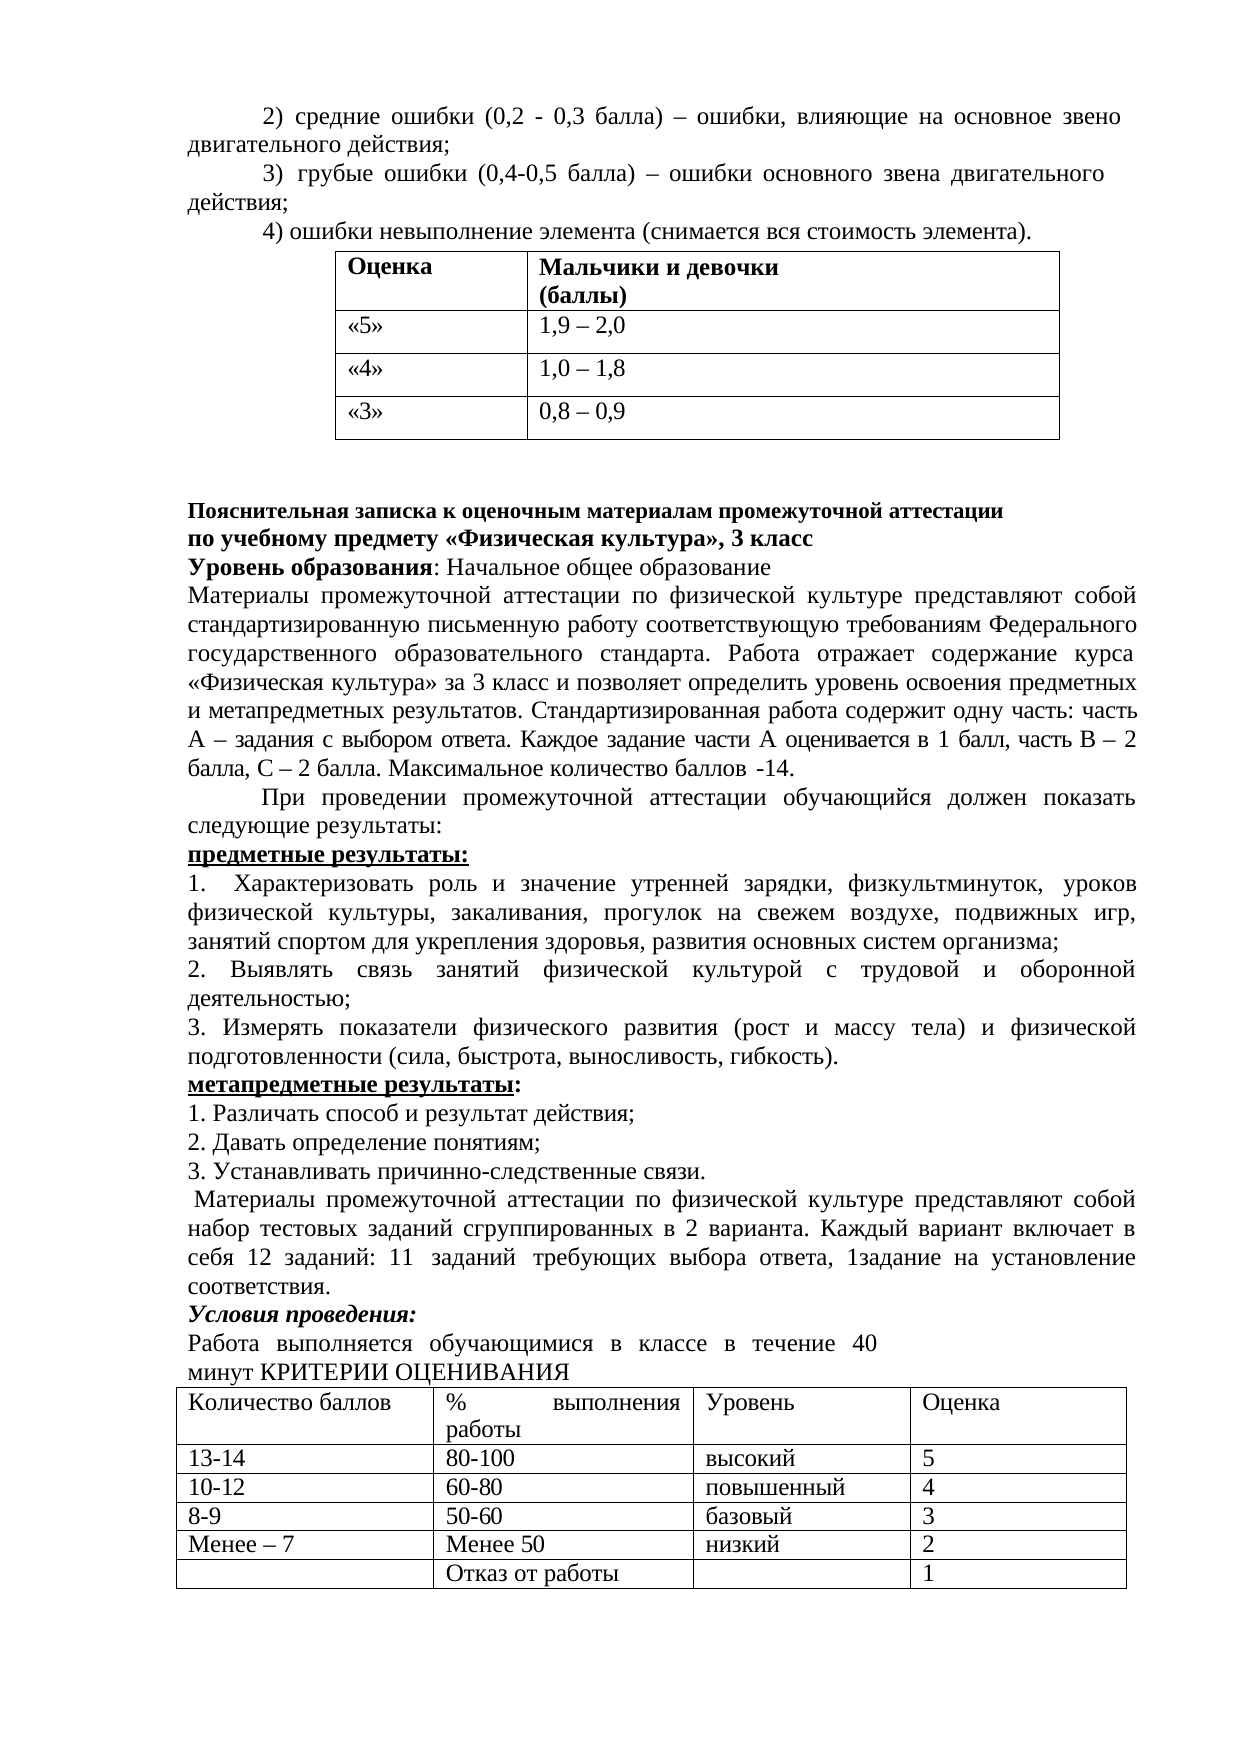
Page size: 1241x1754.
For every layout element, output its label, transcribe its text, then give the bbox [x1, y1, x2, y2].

table_cell Менее 50 [434, 1531, 693, 1559]
text «Физическая культура» за 3 класс и позволяет определить уровень освоения предметных и метапредметных результатов. Стандартизированная работа содержит одну часть: часть А – задания с выбором ответа. Каждое задание части А оценивается в 1 балл, часть В – 2 балла, С – 2 балла. Максимальное количество баллов -14. [187, 667, 1138, 782]
text Материалы промежуточной аттестации по физической культуре представляют собой набор тестовых заданий сгруппированных в 2 варианта. Каждый вариант включает в себя 12 заданий: 11 заданий требующих выбора ответа, 1задание на установление соответствия. [187, 1184, 1137, 1299]
list Различать способ и результат действия; [187, 1098, 1166, 1127]
table_cell 10-12 [177, 1474, 433, 1502]
table_cell 2 [911, 1531, 1126, 1559]
text Материалы промежуточной аттестации по физической культуре представляют собой стандартизированную письменную работу соответствующую требованиям Федерального государственного образовательного стандарта. Работа отражает содержание курса [187, 581, 1138, 667]
list Давать определение понятиям; [187, 1127, 1166, 1156]
list ошибки невыполнение элемента (снимается вся стоимость элемента). [262, 216, 1166, 244]
text При проведении промежуточной аттестации обучающийся должен показать следующие результаты: [187, 782, 1136, 839]
list Выявлять связь занятий физической культурой с трудовой и оборонной деятельностью; [187, 954, 1137, 1012]
table_cell 1,0 – 1,8 [528, 354, 1059, 396]
text Условия проведения: [187, 1300, 1166, 1328]
table_cell 3 [911, 1503, 1126, 1530]
table_cell Менее – 7 [177, 1531, 433, 1559]
table_header Мальчики и девочки (баллы) [528, 252, 1059, 309]
table_cell высокий [694, 1445, 910, 1473]
table_cell 4 [911, 1474, 1126, 1502]
table_cell повышенный [694, 1474, 910, 1502]
table_header Оценка [911, 1388, 1126, 1444]
table_cell базовый [694, 1503, 910, 1530]
table_cell 0,8 – 0,9 [528, 397, 1059, 439]
table_cell 8-9 [177, 1503, 433, 1530]
table_cell «5» [336, 311, 527, 352]
table_cell 60-80 [434, 1474, 693, 1502]
text метапредметные результаты: [187, 1070, 1166, 1098]
table_cell 50-60 [434, 1503, 693, 1530]
list Измерять показатели физического развития (рост и массу тела) и физической подготовленности (сила, быстрота, выносливость, гибкость). [187, 1012, 1137, 1069]
table_cell [177, 1560, 433, 1588]
list Характеризовать роль и значение утренней зарядки, физкультминуток, уроков физической культуры, закаливания, прогулок на свежем воздухе, подвижных игр, занятий спортом для укрепления здоровья, развития основных систем организма; [187, 868, 1137, 954]
table_cell низкий [694, 1531, 910, 1559]
table_cell Отказ от работы [434, 1560, 693, 1588]
table_cell «3» [336, 397, 527, 439]
table_cell «4» [336, 354, 527, 396]
text Работа выполняется обучающимися в классе в течение 40 минут КРИТЕРИИ ОЦЕНИВАНИЯ [187, 1328, 877, 1386]
table_cell 80-100 [434, 1445, 693, 1473]
table_header Оценка [336, 252, 527, 309]
text по учебному предмету «Физическая культура», 3 класс Уровень образования: Начальное общее образование [187, 524, 904, 580]
text Пояснительная записка к оценочным материалам промежуточной аттестации [187, 497, 1166, 524]
list средние ошибки (0,2 - 0,3 балла) – ошибки, влияющие на основное звено двигательного действия; [187, 101, 1137, 158]
list грубые ошибки (0,4-0,5 балла) – ошибки основного звена двигательного действия; [187, 158, 1137, 216]
table_cell 1,9 – 2,0 [528, 311, 1059, 352]
table_cell 5 [911, 1445, 1126, 1473]
text предметные результаты: [187, 840, 1166, 868]
table_header Уровень [694, 1388, 910, 1444]
table_header % выполнения работы [434, 1388, 693, 1444]
table_header Количество баллов [177, 1388, 433, 1444]
table_cell 13-14 [177, 1445, 433, 1473]
list Устанавливать причинно-следственные связи. [187, 1156, 1166, 1184]
table_cell [694, 1560, 910, 1588]
table_cell 1 [911, 1560, 1126, 1588]
